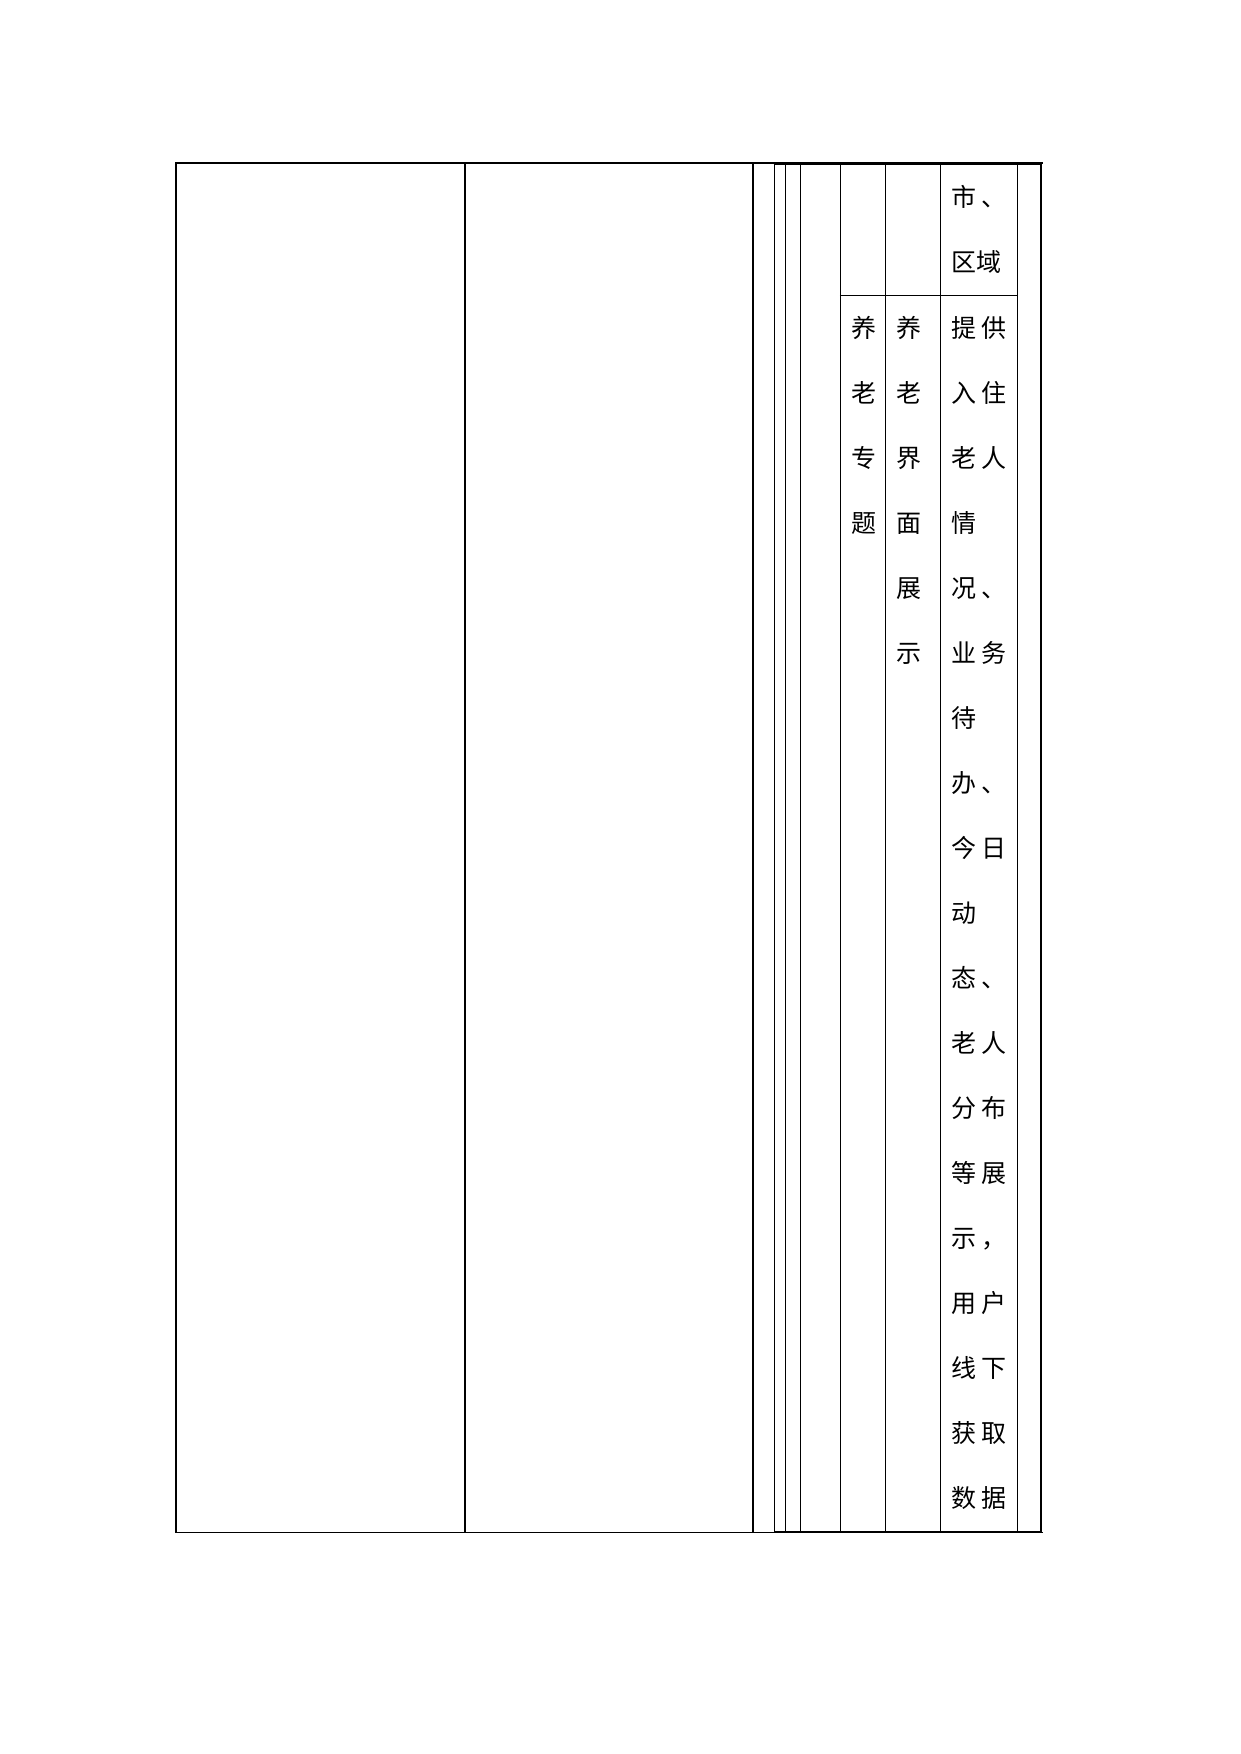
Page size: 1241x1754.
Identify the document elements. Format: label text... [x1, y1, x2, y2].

table_cell [886, 165, 940, 295]
table_cell [886, 296, 940, 1531]
table_cell [841, 296, 885, 1531]
table_cell [801, 165, 840, 1531]
table_cell [1018, 165, 1040, 1531]
table_cell [941, 296, 1017, 1531]
table_cell [941, 165, 1017, 295]
table_cell [786, 165, 800, 1531]
table_cell [754, 164, 774, 1532]
table_cell 1 [466, 164, 752, 1532]
table_cell [841, 165, 885, 295]
table_cell [177, 164, 464, 1532]
table_cell [775, 165, 785, 1531]
